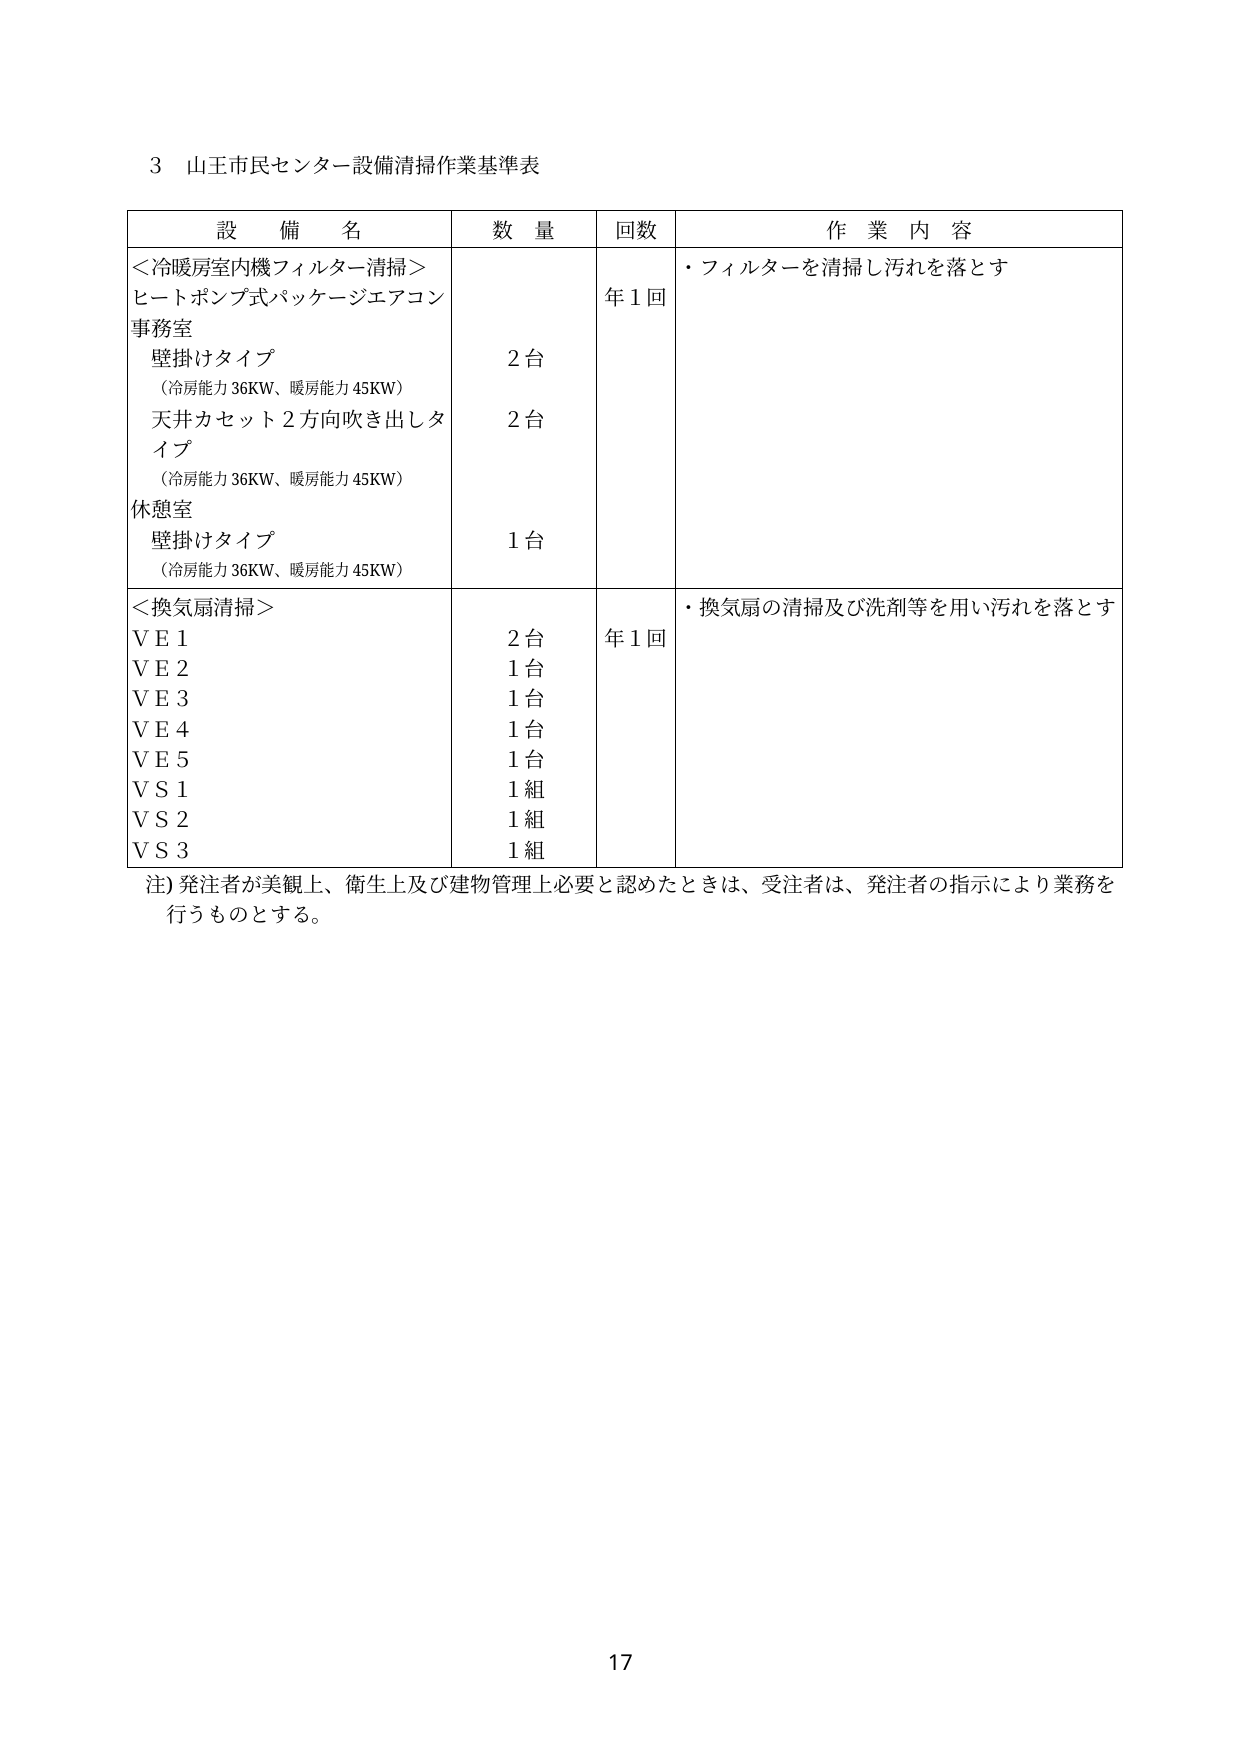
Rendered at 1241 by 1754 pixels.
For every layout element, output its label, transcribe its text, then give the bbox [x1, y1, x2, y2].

table_cell ＜換気扇清掃＞ ＶＥ１ ＶＥ２ ＶＥ３ ＶＥ４ ＶＥ５ ＶＳ１ ＶＳ２ ＶＳ３ [128, 589, 451, 867]
table_cell ・フィルターを清掃し汚れを落とす [676, 248, 1122, 588]
table_cell ２台 ２台 １台 [452, 248, 596, 588]
table_cell ２台 １台 １台 １台 １台 １組 １組 １組 [452, 589, 596, 867]
table_header 回数 [597, 211, 675, 247]
table_cell ・換気扇の清掃及び洗剤等を用い汚れを落とす [676, 589, 1122, 867]
table_header 設 備 名 [128, 211, 451, 247]
text 注) 発注者が美観上、衛生上及び建物管理上必要と認めたときは、受注者は、発注者の指示により業務を行うものとする。 [124, 868, 1116, 929]
table_header 作 業 内 容 [676, 211, 1122, 247]
text ３ 山王市民センター設備清掃作業基準表 [124, 149, 1116, 180]
table_header 数 量 [452, 211, 596, 247]
table_cell 年１回 [597, 589, 675, 867]
table_cell 年１回 [597, 248, 675, 588]
table_cell ＜冷暖房室内機フィルター清掃＞ ヒートポンプ式パッケージエアコン 事務室 壁掛けタイプ （冷房能力36KW、暖房能力45KW） 天井カセット２方向吹き出しタイプ （冷房能力36KW、暖房能力45KW） 休憩室 壁掛けタイプ （冷房能力36KW、暖房能力45KW） [128, 248, 451, 588]
